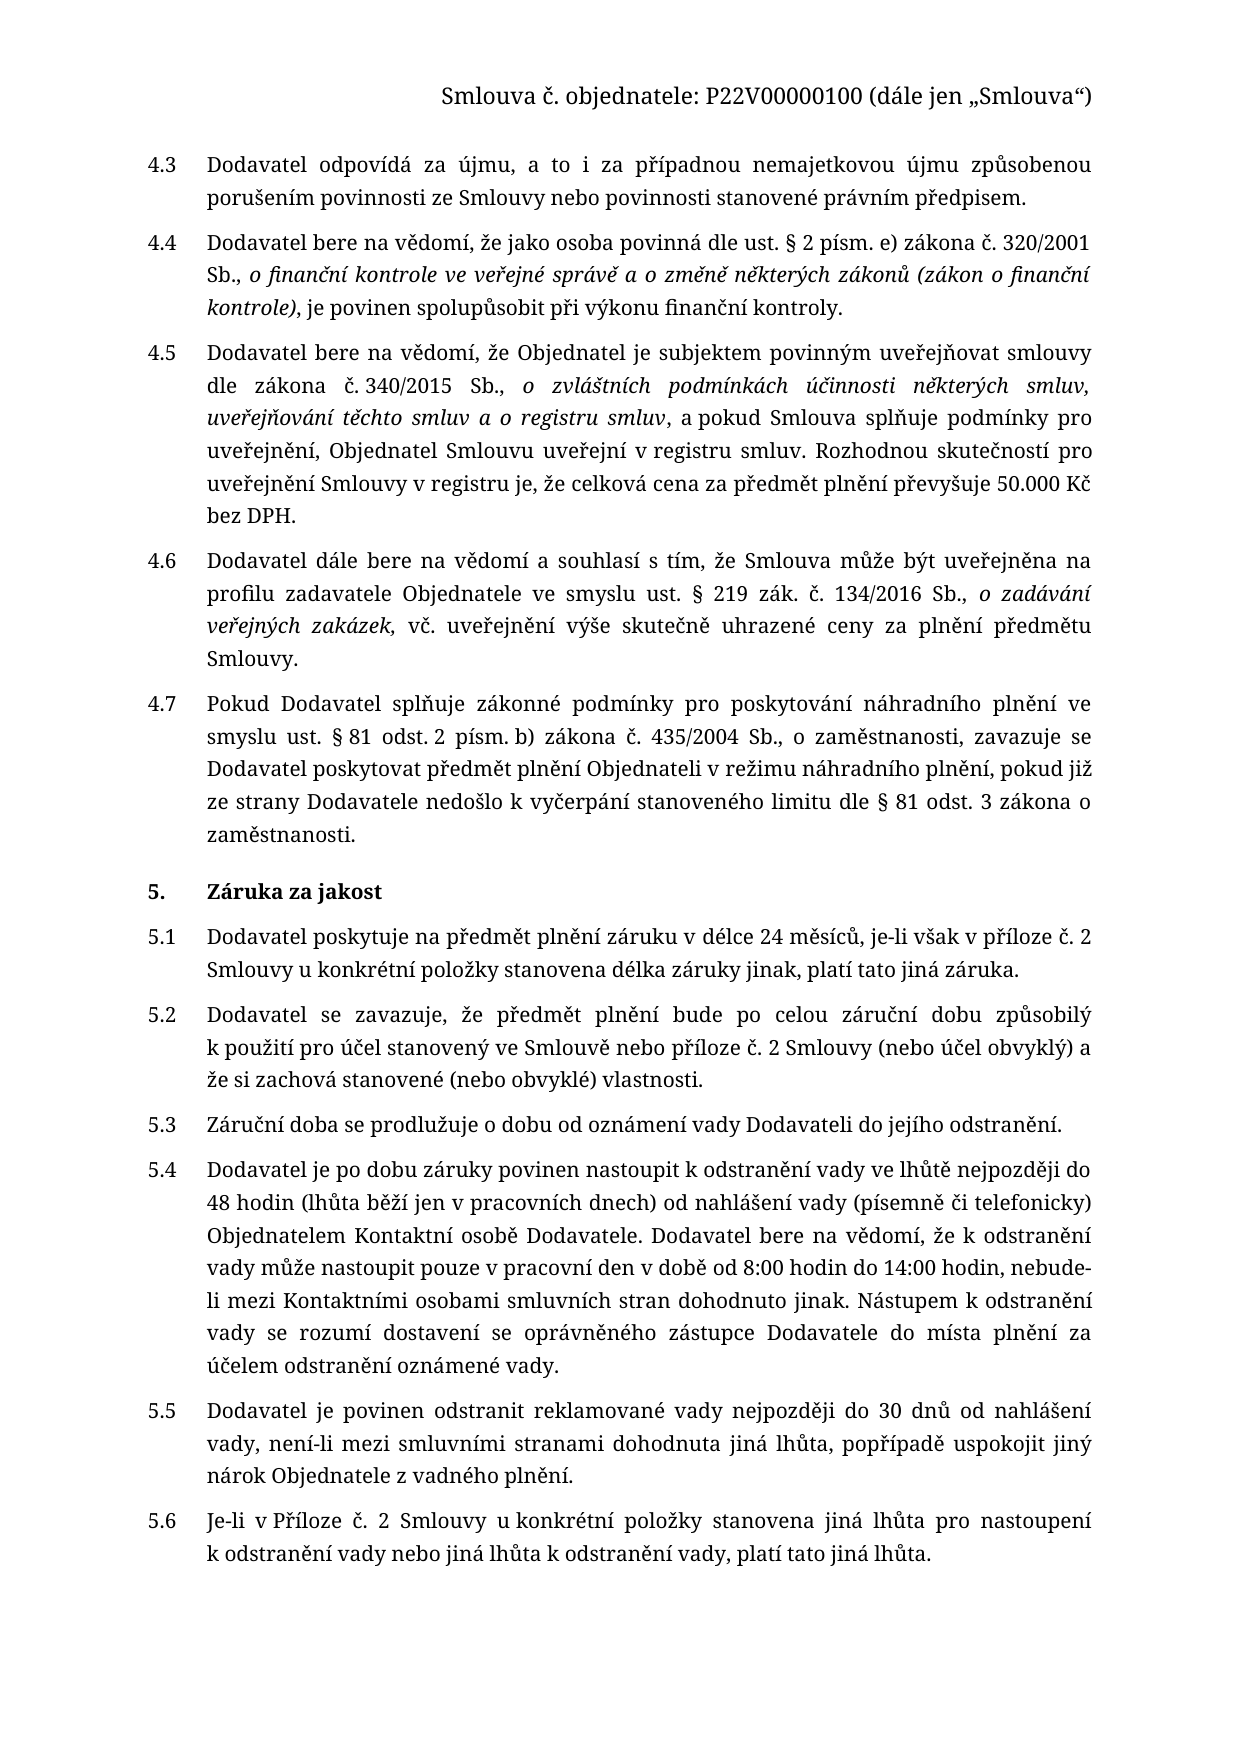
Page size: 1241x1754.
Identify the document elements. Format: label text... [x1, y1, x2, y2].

list Je-li v Příloze č. 2 Smlouvy u konkrétní položky stanovena jiná lhůta pro nastoupení k odstranění vady nebo jiná lhůta k odstranění vady, platí tato jiná lhůta. [148, 1507, 1093, 1568]
list Dodavatel bere na vědomí, že Objednatel je subjektem povinným uveřejňovat smlouvy dle zákona č. 340/2015 Sb., o zvláštních podmínkách účinnosti některých smluv, uveřejňování těchto smluv a o registru smluv, a pokud Smlouva splňuje podmínky pro uveřejnění, Objednatel Smlouvu uveřejní v registru smluv. Rozhodnou skutečností pro uveřejnění Smlouvy v registru je, že celková cena za předmět plnění převyšuje 50.000 Kč bez DPH. [148, 338, 1093, 530]
list Dodavatel je povinen odstranit reklamované vady nejpozději do 30 dnů od nahlášení vady, není-li mezi smluvními stranami dohodnuta jiná lhůta, popřípadě uspokojit jiný nárok Objednatele z vadného plnění. [148, 1396, 1093, 1490]
list Dodavatel se zavazuje, že předmět plnění bude po celou záruční dobu způsobilý k použití pro účel stanovený ve Smlouvě nebo příloze č. 2 Smlouvy (nebo účel obvyklý) a že si zachová stanovené (nebo obvyklé) vlastnosti. [148, 1000, 1093, 1094]
list Dodavatel poskytuje na předmět plnění záruku v délce 24 měsíců, je-li však v příloze č. 2 Smlouvy u konkrétní položky stanovena délka záruky jinak, platí tato jiná záruka. [148, 922, 1093, 983]
list Záruka za jakost [148, 877, 1093, 906]
list Dodavatel odpovídá za újmu, a to i za případnou nemajetkovou újmu způsobenou porušením povinnosti ze Smlouvy nebo povinnosti stanovené právním předpisem. [148, 150, 1093, 211]
list Záruční doba se prodlužuje o dobu od oznámení vady Dodavateli do jejího odstranění. [148, 1110, 1093, 1139]
list Dodavatel bere na vědomí, že jako osoba povinná dle ust. § 2 písm. e) zákona č. 320/2001 Sb., o finanční kontrole ve veřejné správě a o změně některých zákonů (zákon o finanční kontrole), je povinen spolupůsobit při výkonu finanční kontroly. [148, 228, 1093, 322]
list Pokud Dodavatel splňuje zákonné podmínky pro poskytování náhradního plnění ve smyslu ust. § 81 odst. 2 písm. b) zákona č. 435/2004 Sb., o zaměstnanosti, zavazuje se Dodavatel poskytovat předmět plnění Objednateli v režimu náhradního plnění, pokud již ze strany Dodavatele nedošlo k vyčerpání stanoveného limitu dle § 81 odst. 3 zákona o zaměstnanosti. [148, 689, 1093, 848]
list Dodavatel je po dobu záruky povinen nastoupit k odstranění vady ve lhůtě nejpozději do 48 hodin (lhůta běží jen v pracovních dnech) od nahlášení vady (písemně či telefonicky) Objednatelem Kontaktní osobě Dodavatele. Dodavatel bere na vědomí, že k odstranění vady může nastoupit pouze v pracovní den v době od 8:00 hodin do 14:00 hodin, nebude-li mezi Kontaktními osobami smluvních stran dohodnuto jinak. Nástupem k odstranění vady se rozumí dostavení se oprávněného zástupce Dodavatele do místa plnění za účelem odstranění oznámené vady. [148, 1156, 1093, 1379]
list Dodavatel dále bere na vědomí a souhlasí s tím, že Smlouva může být uveřejněna na profilu zadavatele Objednatele ve smyslu ust. § 219 zák. č. 134/2016 Sb., o zadávání veřejných zakázek, vč. uveřejnění výše skutečně uhrazené ceny za plnění předmětu Smlouvy. [148, 546, 1093, 673]
